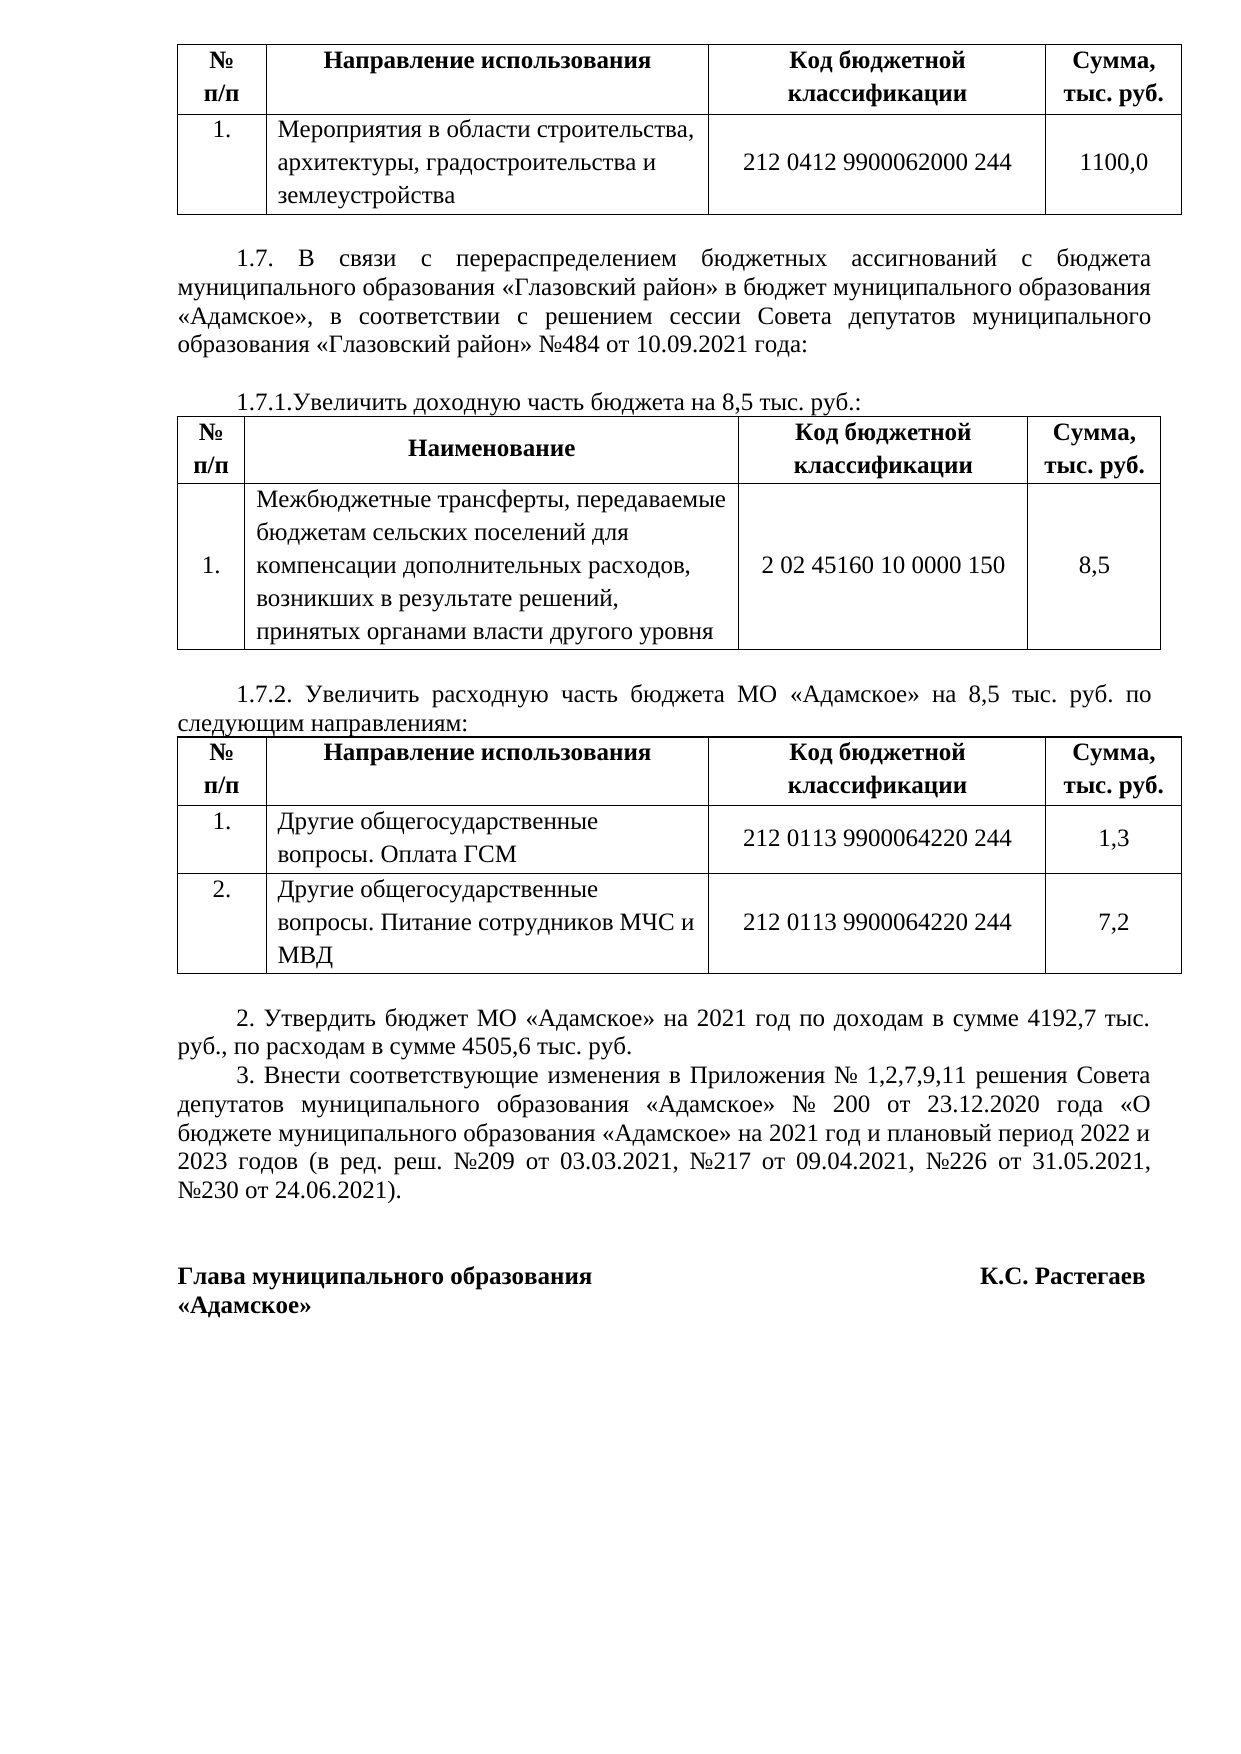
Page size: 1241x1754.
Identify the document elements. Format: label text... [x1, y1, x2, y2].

table_header Код бюджетной классификации [739, 417, 1027, 483]
table_cell 8,5 [1028, 484, 1160, 649]
table_header № п/п [178, 738, 266, 805]
table_cell 212 0113 9900064220 244 [709, 874, 1045, 973]
table_cell 7,2 [1046, 874, 1181, 973]
text «Адамское» [177, 1290, 1152, 1319]
table_header Направление использования [267, 45, 708, 113]
table_cell Другие общегосударственные вопросы. Оплата ГСМ [267, 806, 708, 873]
table_header Код бюджетной классификации [709, 45, 1045, 113]
text 3. Внести соответствующие изменения в Приложения № 1,2,7,9,11 решения Совета депутатов муниципального образования «Адамское» № 200 от 23.12.2020 года «О бюджете муниципального образования «Адамское» на 2021 год и плановый период 2022 и 2023 годов (в ред. реш. №209 от 03.03.2021, №217 от 09.04.2021, №226 от 31.05.2021, №230 от 24.06.2021). [177, 1060, 1152, 1204]
text 1.7. В связи с перераспределением бюджетных ассигнований с бюджета муниципального образования «Глазовский район» в бюджет муниципального образования «Адамское», в соответствии с решением сессии Совета депутатов муниципального образования «Глазовский район» №484 от 10.09.2021 года: [177, 243, 1152, 358]
table_header Код бюджетной классификации [709, 738, 1045, 805]
table_cell 1. [178, 484, 244, 649]
text 1.7.2. Увеличить расходную часть бюджета МО «Адамское» на 8,5 тыс. руб. по следующим направлениям: [177, 679, 1152, 736]
table_cell 212 0113 9900064220 244 [709, 806, 1045, 873]
table_cell 2 02 45160 10 0000 150 [739, 484, 1027, 649]
text Глава муниципального образования К.С. Растегаев [177, 1261, 1152, 1290]
table_cell 212 0412 9900062000 244 [709, 115, 1045, 213]
table_cell 1100,0 [1046, 115, 1181, 213]
text 1.7.1.Увеличить доходную часть бюджета на 8,5 тыс. руб.: [177, 387, 1152, 416]
table_header Направление использования [267, 738, 708, 805]
table_cell 2. [178, 874, 266, 973]
table_header Сумма, тыс. руб. [1046, 738, 1181, 805]
table_cell Мероприятия в области строительства, архитектуры, градостроительства и землеустройства [267, 115, 708, 213]
table_header Сумма, тыс. руб. [1028, 417, 1160, 483]
table_header Сумма, тыс. руб. [1046, 45, 1181, 113]
table_cell Другие общегосударственные вопросы. Питание сотрудников МЧС и МВД [267, 874, 708, 973]
table_cell 1,3 [1046, 806, 1181, 873]
table_header Наименование [245, 417, 738, 483]
table_header № п/п [178, 417, 244, 483]
table_header № п/п [178, 45, 266, 113]
table_cell 1. [178, 115, 266, 213]
table_cell 1. [178, 806, 266, 873]
text 2. Утвердить бюджет МО «Адамское» на 2021 год по доходам в сумме 4192,7 тыс. руб., по расходам в сумме 4505,6 тыс. руб. [177, 1003, 1152, 1060]
